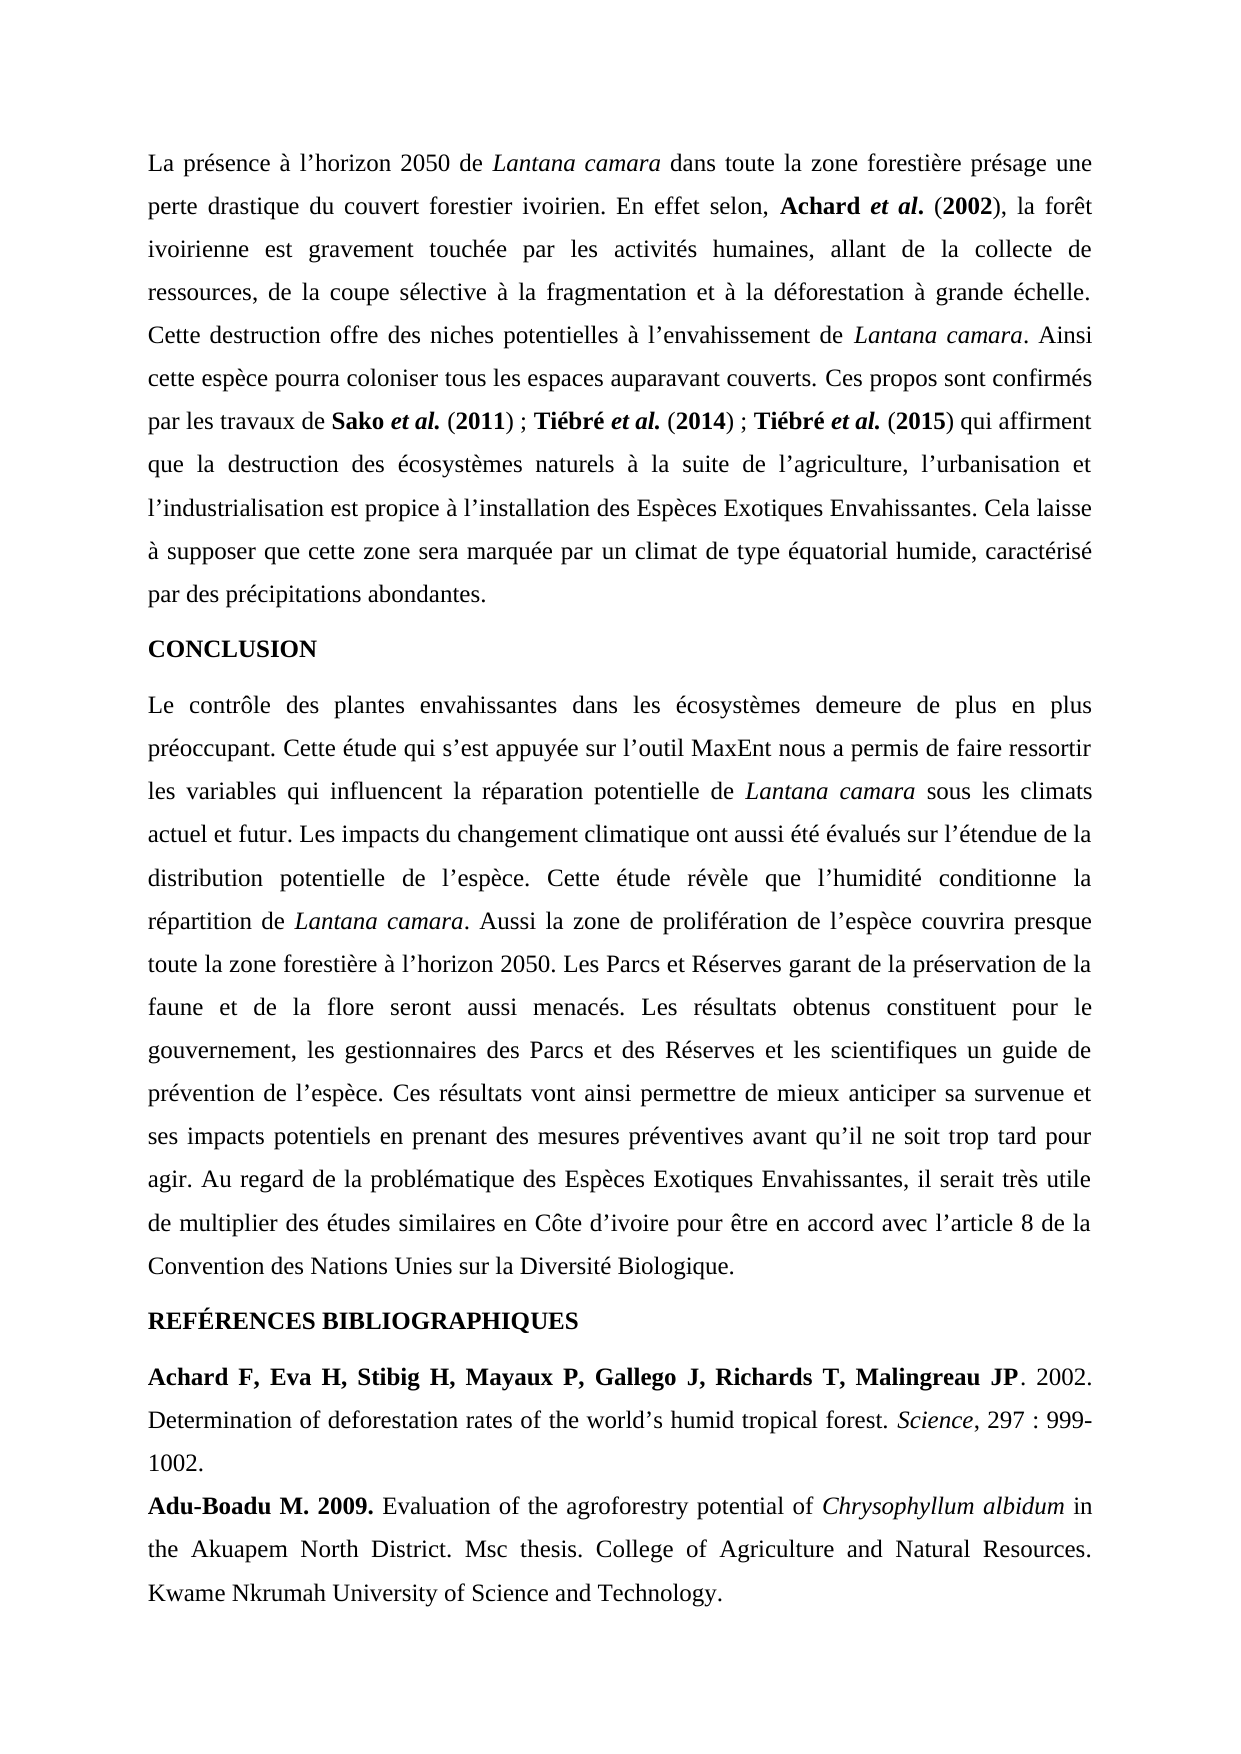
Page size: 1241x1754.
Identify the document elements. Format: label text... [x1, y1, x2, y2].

text REFÉRENCES BIBLIOGRAPHIQUES [148, 1306, 1093, 1335]
text Le contrôle des plantes envahissantes dans les écosystèmes demeure de plus en plus préoccupant. Cette étude qui s’est appuyée sur l’outil MaxEnt nous a permis de faire ressortir les variables qui influencent la réparation potentielle de Lantana camara sous les climats actuel et futur. Les impacts du changement climatique ont aussi été évalués sur l’étendue de la distribution potentielle de l’espèce. Cette étude révèle que l’humidité conditionne la répartition de Lantana camara. Aussi la zone de prolifération de l’espèce couvrira presque toute la zone forestière à l’horizon 2050. Les Parcs et Réserves garant de la préservation de la faune et de la flore seront aussi menacés. Les résultats obtenus constituent pour le gouvernement, les gestionnaires des Parcs et des Réserves et les scientifiques un guide de prévention de l’espèce. Ces résultats vont ainsi permettre de mieux anticiper sa survenue et ses impacts potentiels en prenant des mesures préventives avant qu’il ne soit trop tard pour agir. Au regard de la problématique des Espèces Exotiques Envahissantes, il serait très utile de multiplier des études similaires en Côte d’ivoire pour être en accord avec l’article 8 de la Convention des Nations Unies sur la Diversité Biologique. [148, 690, 1093, 1279]
text CONCLUSION [148, 634, 1093, 663]
text Adu-Boadu M. 2009. Evaluation of the agroforestry potential of Chrysophyllum albidum in the Akuapem North District. Msc thesis. College of Agriculture and Natural Resources. Kwame Nkrumah University of Science and Technology. [148, 1491, 1093, 1606]
text Achard F, Eva H, Stibig H, Mayaux P, Gallego J, Richards T, Malingreau JP. 2002. Determination of deforestation rates of the world’s humid tropical forest. Science, 297 : 999-1002. [148, 1362, 1093, 1477]
text La présence à l’horizon 2050 de Lantana camara dans toute la zone forestière présage une perte drastique du couvert forestier ivoirien. En effet selon, Achard et al. (2002), la forêt ivoirienne est gravement touchée par les activités humaines, allant de la collecte de ressources, de la coupe sélective à la fragmentation et à la déforestation à grande échelle. Cette destruction offre des niches potentielles à l’envahissement de Lantana camara. Ainsi cette espèce pourra coloniser tous les espaces auparavant couverts. Ces propos sont confirmés par les travaux de Sako et al. (2011) ; Tiébré et al. (2014) ; Tiébré et al. (2015) qui affirment que la destruction des écosystèmes naturels à la suite de l’agriculture, l’urbanisation et l’industrialisation est propice à l’installation des Espèces Exotiques Envahissantes. Cela laisse à supposer que cette zone sera marquée par un climat de type équatorial humide, caractérisé par des précipitations abondantes. [148, 148, 1093, 608]
